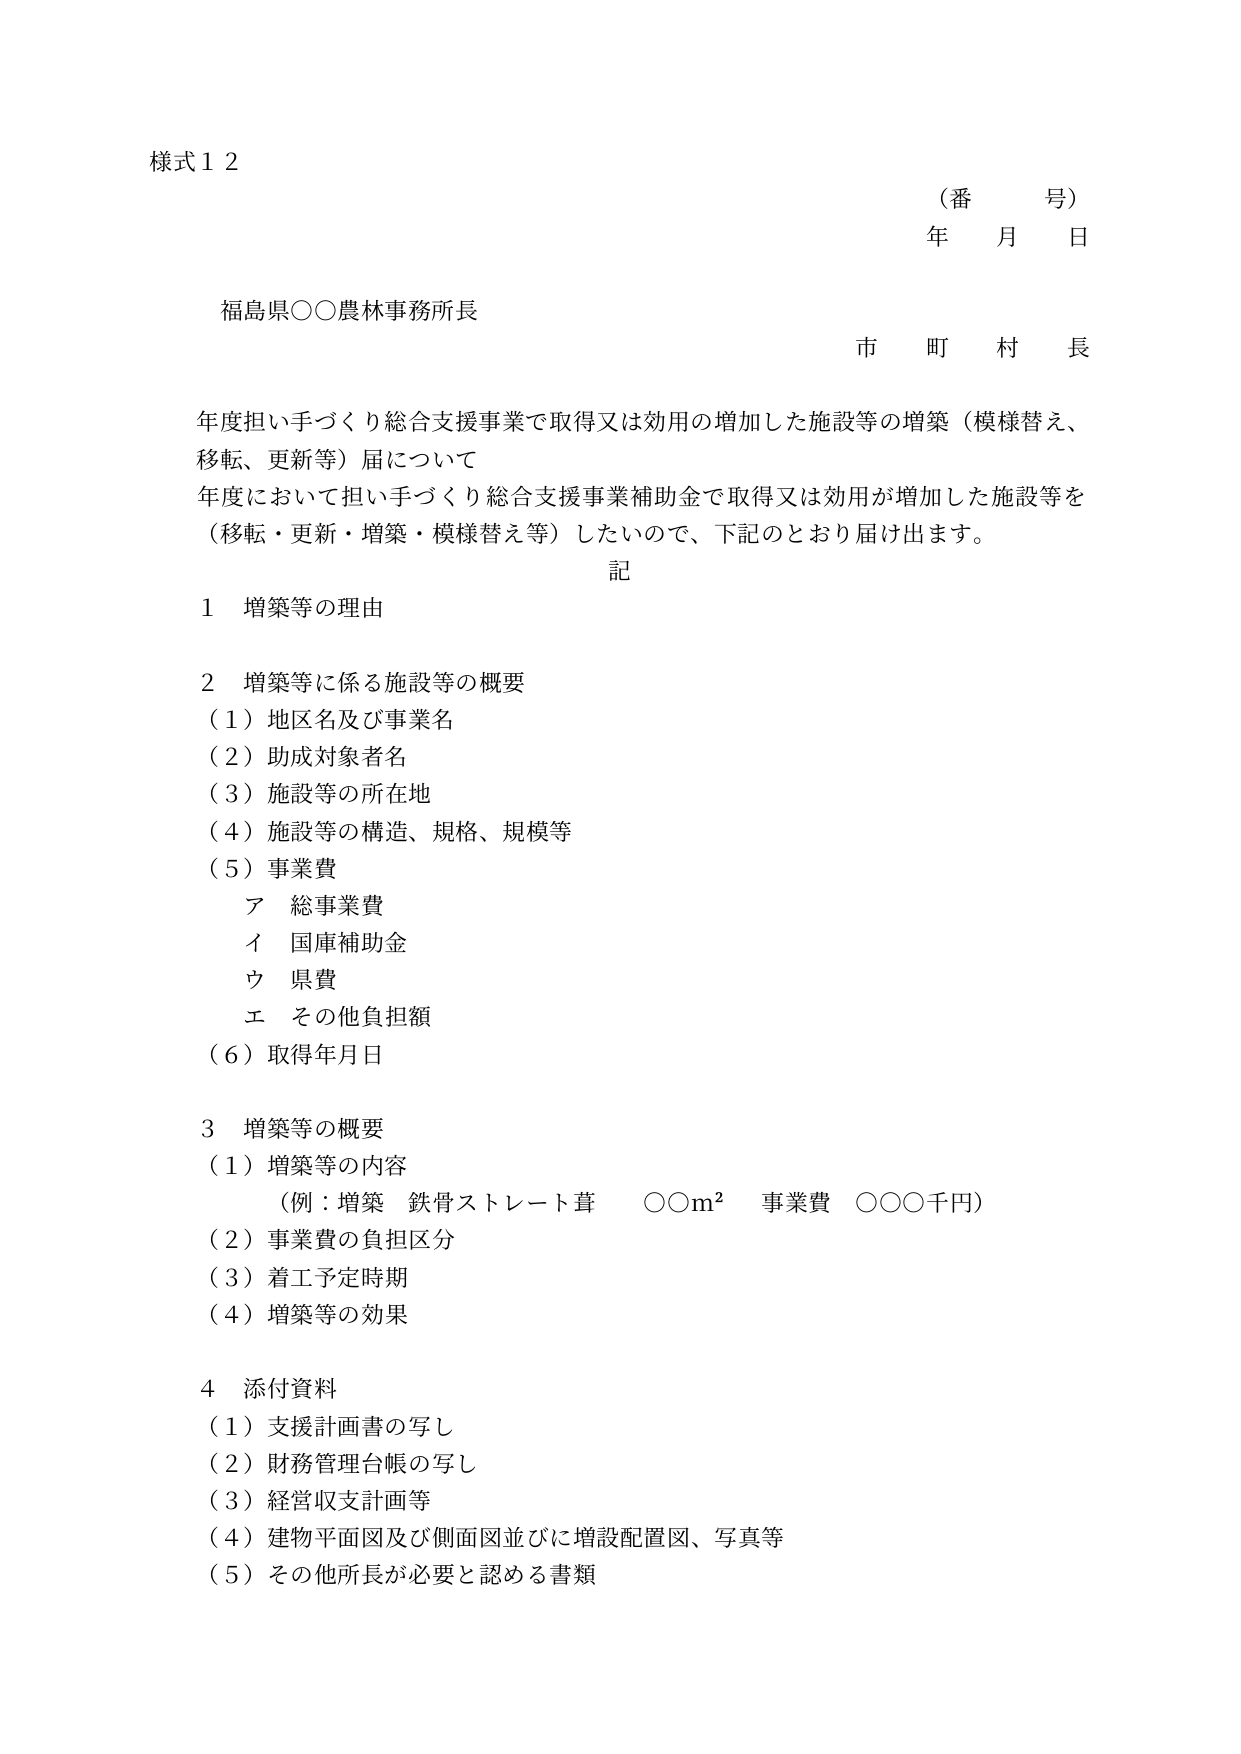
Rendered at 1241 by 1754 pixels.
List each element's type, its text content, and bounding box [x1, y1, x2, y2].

text （１）増築等の内容 [149, 1146, 1091, 1183]
text （１）支援計画書の写し [149, 1406, 1091, 1444]
text １ 増築等の理由 [149, 588, 1091, 626]
text （４）施設等の構造、規格、規模等 [149, 811, 1091, 849]
text （３）経営収支計画等 [149, 1481, 1091, 1518]
text 年度において担い手づくり総合支援事業補助金で取得又は効用が増加した施設等を（移転・更新・増築・模様替え等）したいので、下記のとおり届け出ます。 [149, 477, 1091, 551]
text （例：増築 鉄骨ストレート葺 ○○ｍ² 事業費 ○○○千円） [149, 1183, 1091, 1221]
text イ 国庫補助金 [149, 923, 1091, 960]
text ウ 県費 [149, 960, 1091, 997]
text （３）施設等の所在地 [149, 774, 1091, 811]
text 福島県○○農林事務所長 [149, 291, 1091, 328]
text （２）財務管理台帳の写し [149, 1444, 1091, 1481]
text （４）建物平面図及び側面図並びに増設配置図、写真等 [149, 1518, 1091, 1555]
text 様式１２ [149, 142, 1091, 179]
text 市 町 村 長 [149, 328, 1091, 365]
text （番 号） [149, 179, 1091, 216]
text ２ 増築等に係る施設等の概要 [149, 663, 1091, 700]
text 移転、更新等）届について [149, 439, 1091, 477]
text （２）事業費の負担区分 [149, 1221, 1091, 1258]
text 年 月 日 [149, 216, 1091, 254]
text 記 [149, 551, 1091, 588]
text エ その他負担額 [149, 997, 1091, 1034]
text （６）取得年月日 [149, 1034, 1091, 1072]
text （２）助成対象者名 [149, 737, 1091, 774]
text （１）地区名及び事業名 [149, 700, 1091, 737]
text ア 総事業費 [149, 886, 1091, 923]
text ４ 添付資料 [149, 1369, 1091, 1406]
text （５）その他所長が必要と認める書類 [149, 1555, 1091, 1592]
text （５）事業費 [149, 849, 1091, 886]
text （４）増築等の効果 [149, 1295, 1091, 1332]
text 年度担い手づくり総合支援事業で取得又は効用の増加した施設等の増築（模様替え、 [149, 402, 1091, 439]
text ３ 増築等の概要 [149, 1109, 1091, 1146]
text （３）着工予定時期 [149, 1258, 1091, 1295]
